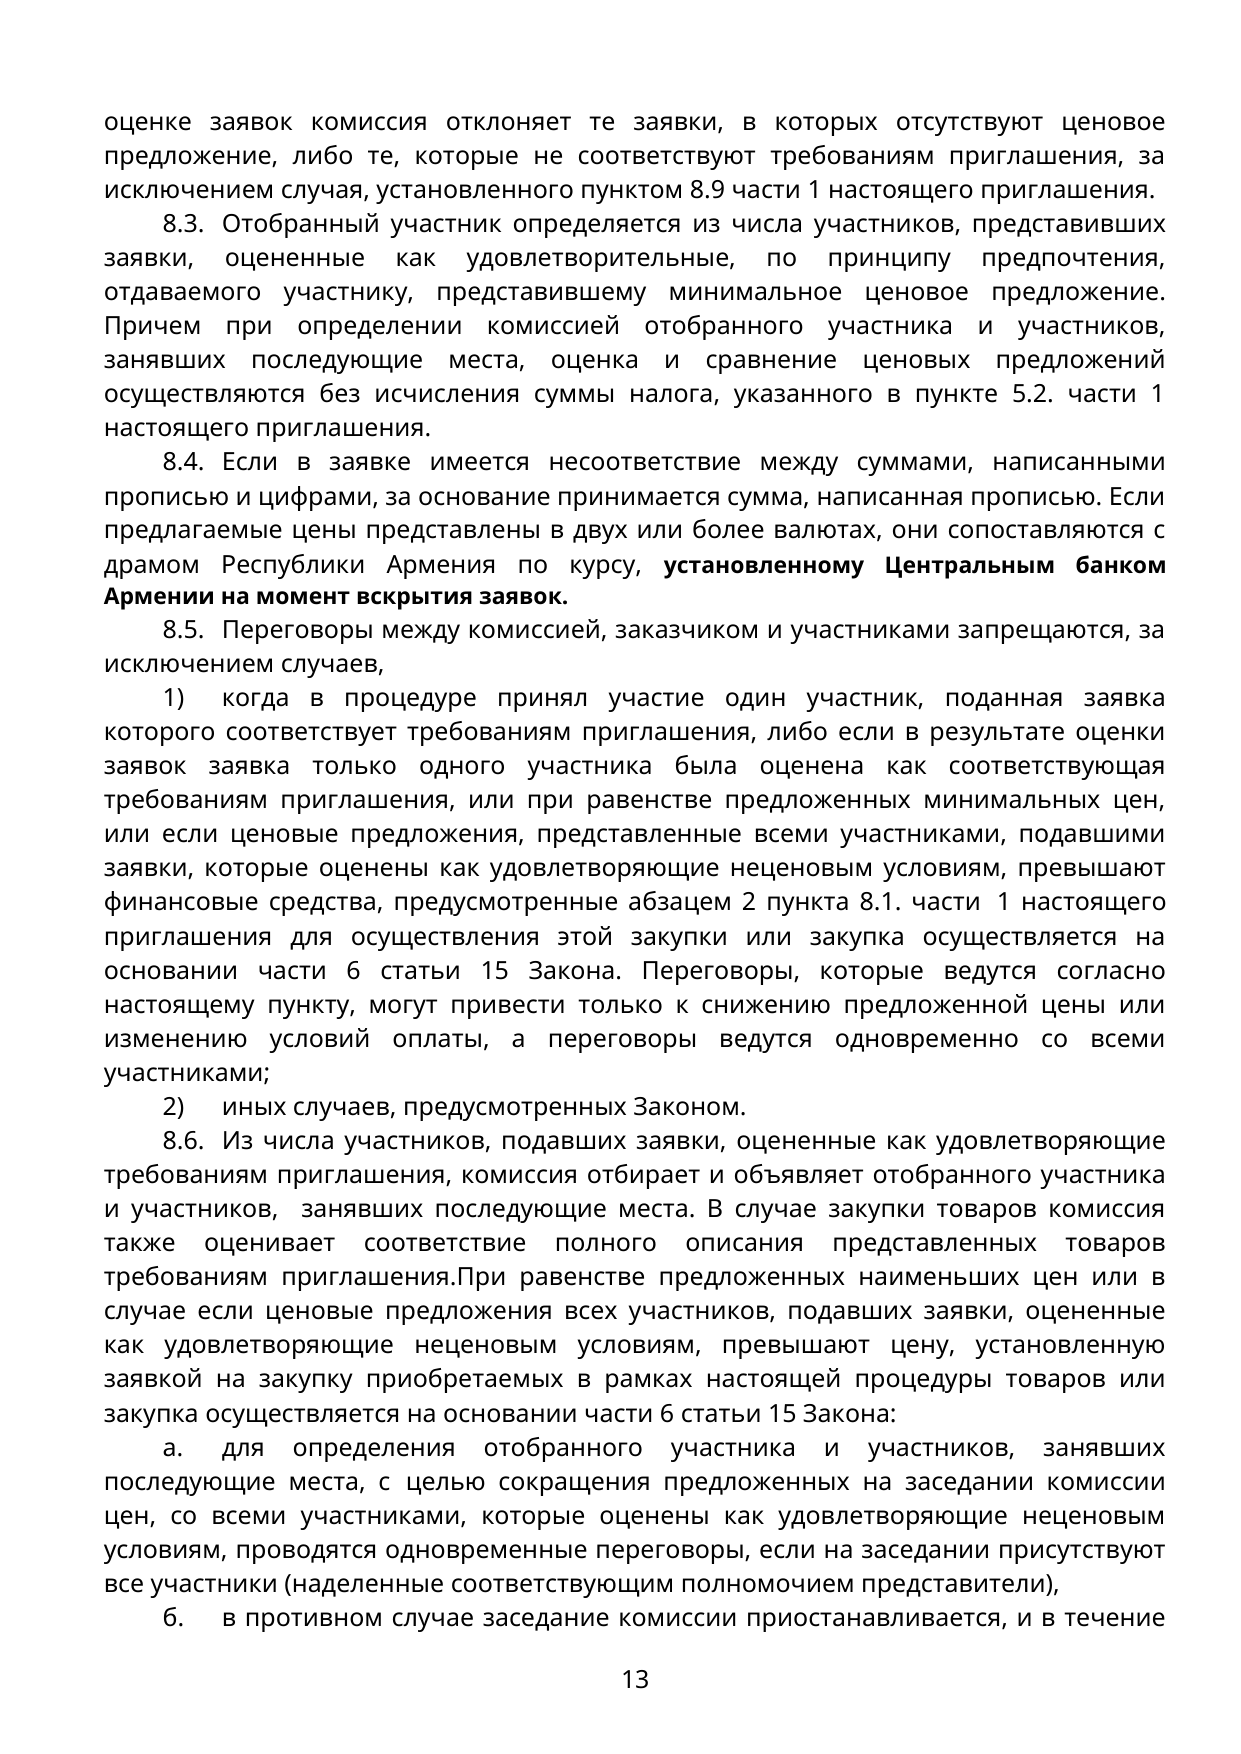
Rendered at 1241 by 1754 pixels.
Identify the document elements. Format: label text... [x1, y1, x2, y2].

text 8.5. Переговоры между комиссией, заказчиком и участниками запрещаются, за исключением случаев, [103, 612, 1167, 680]
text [103, 103, 1167, 206]
text 8.6. Из числа участников, подавших заявки, оцененные как удовлетворяющие требованиям приглашения, комиссия отбирает и объявляет отобранного участника и участников, занявших последующие места. В случае закупки товаров комиссия также оценивает соответствие полного описания представленных товаров требованиям приглашения.При равенстве предложенных наименьших цен или в случае если ценовые предложения всех участников, подавших заявки, оцененные как удовлетворяющие неценовым условиям, превышают цену, установленную заявкой на закупку приобретаемых в рамках настоящей процедуры товаров или закупка осуществляется на основании части 6 статьи 15 Закона: [103, 1123, 1167, 1429]
text 8.4. Если в заявке имеется несоответствие между суммами, написанными прописью и цифрами, за основание принимается сумма, написанная прописью. Если предлагаемые цены представлены в двух или более валютах, они сопоставляются с драмом Республики Армения по курсу, установленному Центральным банком Армении на момент вскрытия заявок. [103, 444, 1167, 612]
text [103, 1600, 1167, 1634]
text 8.3. Отобранный участник определяется из числа участников, представивших заявки, оцененные как удовлетворительные, по принципу предпочтения, отдаваемого участнику, представившему минимальное ценовое предложение. Причем при определении комиссией отобранного участника и участников, занявших последующие места, оценка и сравнение ценовых предложений осуществляются без исчисления суммы налога, указанного в пункте 5.2. части 1 настоящего приглашения. [103, 206, 1167, 444]
text 2) иных случаев, предусмотренных Законом. [103, 1089, 1167, 1123]
text а. для определения отобранного участника и участников, занявших последующие места, с целью сокращения предложенных на заседании комиссии цен, со всеми участниками, которые оценены как удовлетворяющие неценовым условиям, проводятся одновременные переговоры, если на заседании присутствуют все участники (наделенные соответствующим полномочием представители), [103, 1429, 1167, 1600]
text 1) когда в процедуре принял участие один участник, поданная заявка которого соответствует требованиям приглашения, либо если в результате оценки заявок заявка только одного участника была оценена как соответствующая требованиям приглашения, или при равенстве предложенных минимальных цен, или если ценовые предложения, представленные всеми участниками, подавшими заявки, которые оценены как удовлетворяющие неценовым условиям, превышают финансовые средства, предусмотренные абзацем 2 пункта 8.1. части 1 настоящего приглашения для осуществления этой закупки или закупка осуществляется на основании части 6 статьи 15 Закона. Переговоры, которые ведутся согласно настоящему пункту, могут привести только к снижению предложенной цены или изменению условий оплаты, а переговоры ведутся одновременно со всеми участниками; [103, 680, 1167, 1089]
